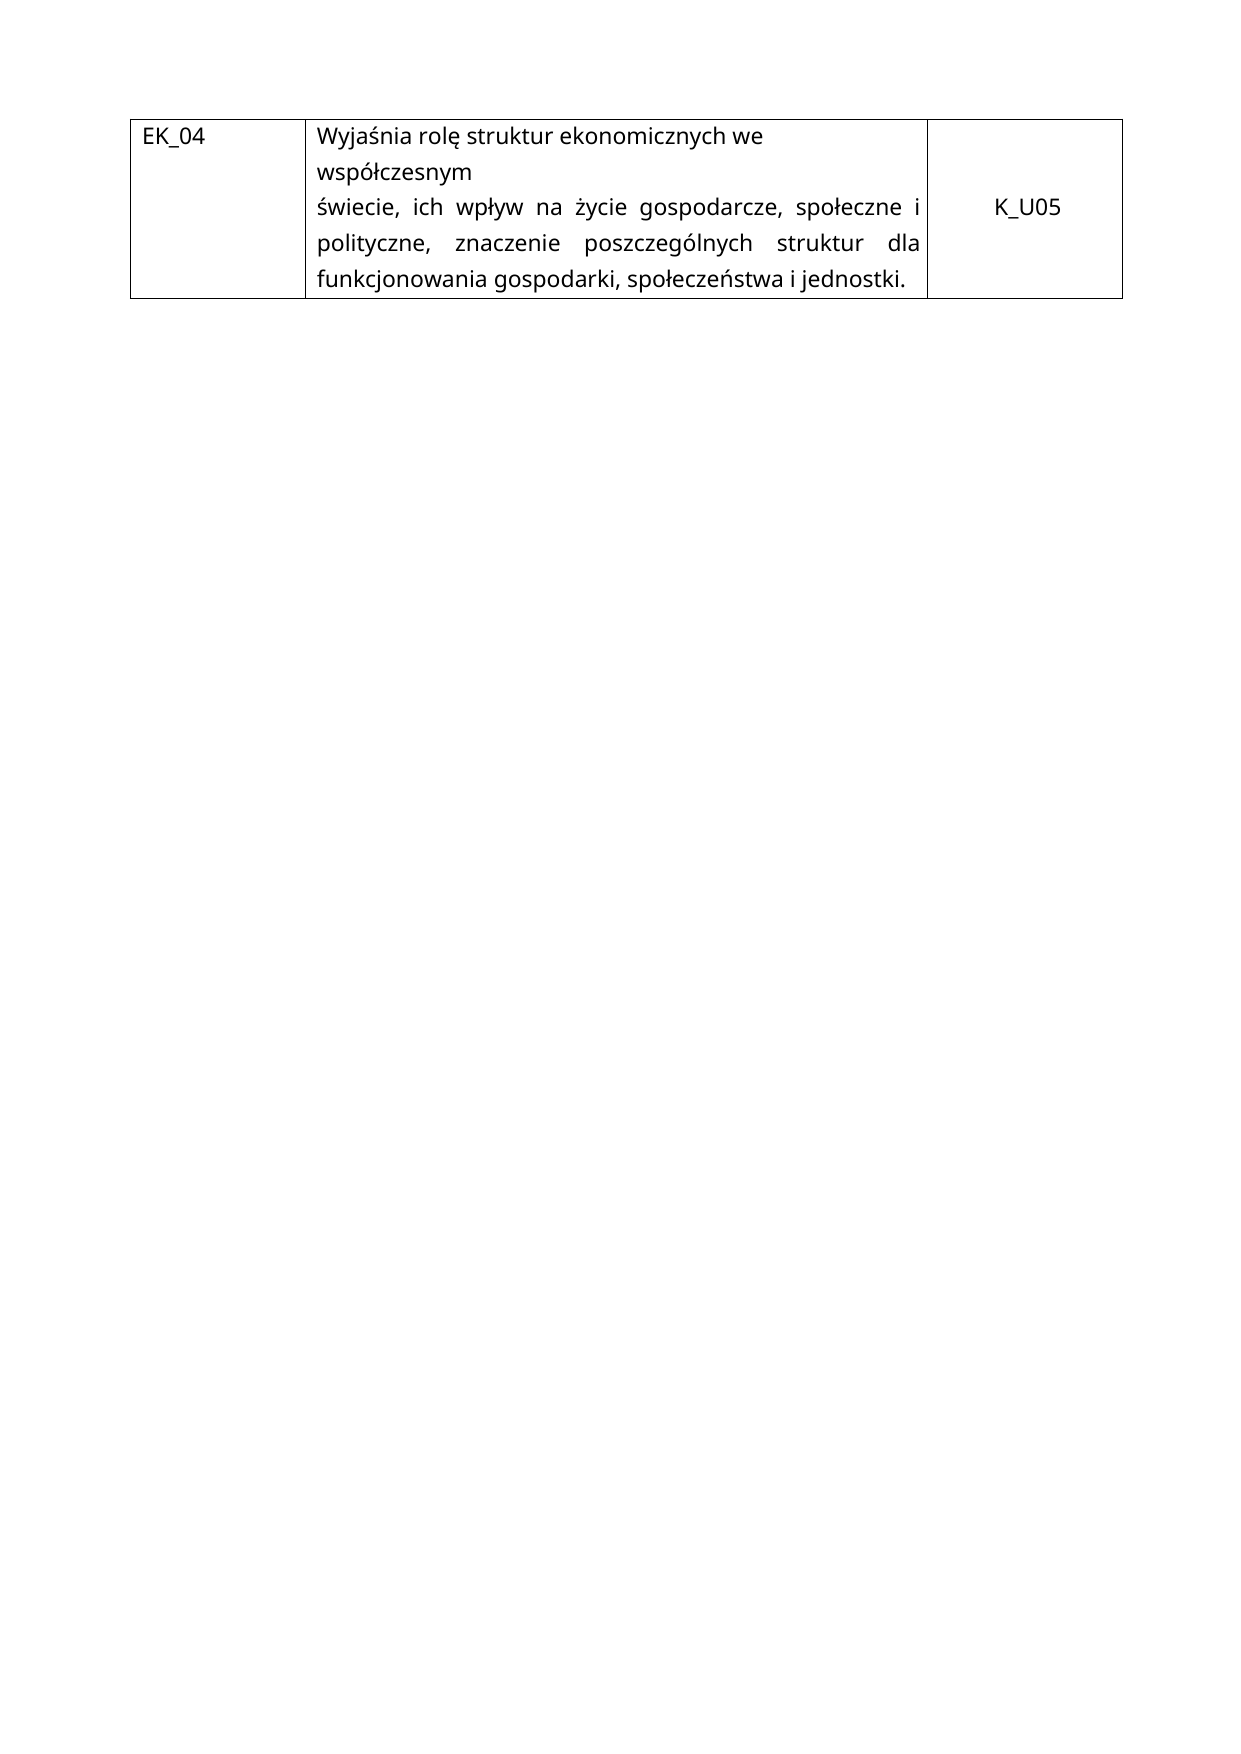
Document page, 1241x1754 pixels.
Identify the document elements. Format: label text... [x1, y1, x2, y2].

table_cell Wyjaśnia rolę struktur ekonomicznych we współczesnym [306, 120, 927, 191]
table_cell [928, 120, 1122, 191]
table_cell [131, 191, 305, 298]
table_cell świecie, ich wpływ na życie gospodarcze, społeczne i polityczne, znaczenie poszczególnych struktur dla funkcjonowania gospodarki, społeczeństwa i jednostki. [306, 191, 927, 298]
table_cell EK_04 [131, 120, 305, 191]
table_cell K_U05 [928, 191, 1122, 298]
